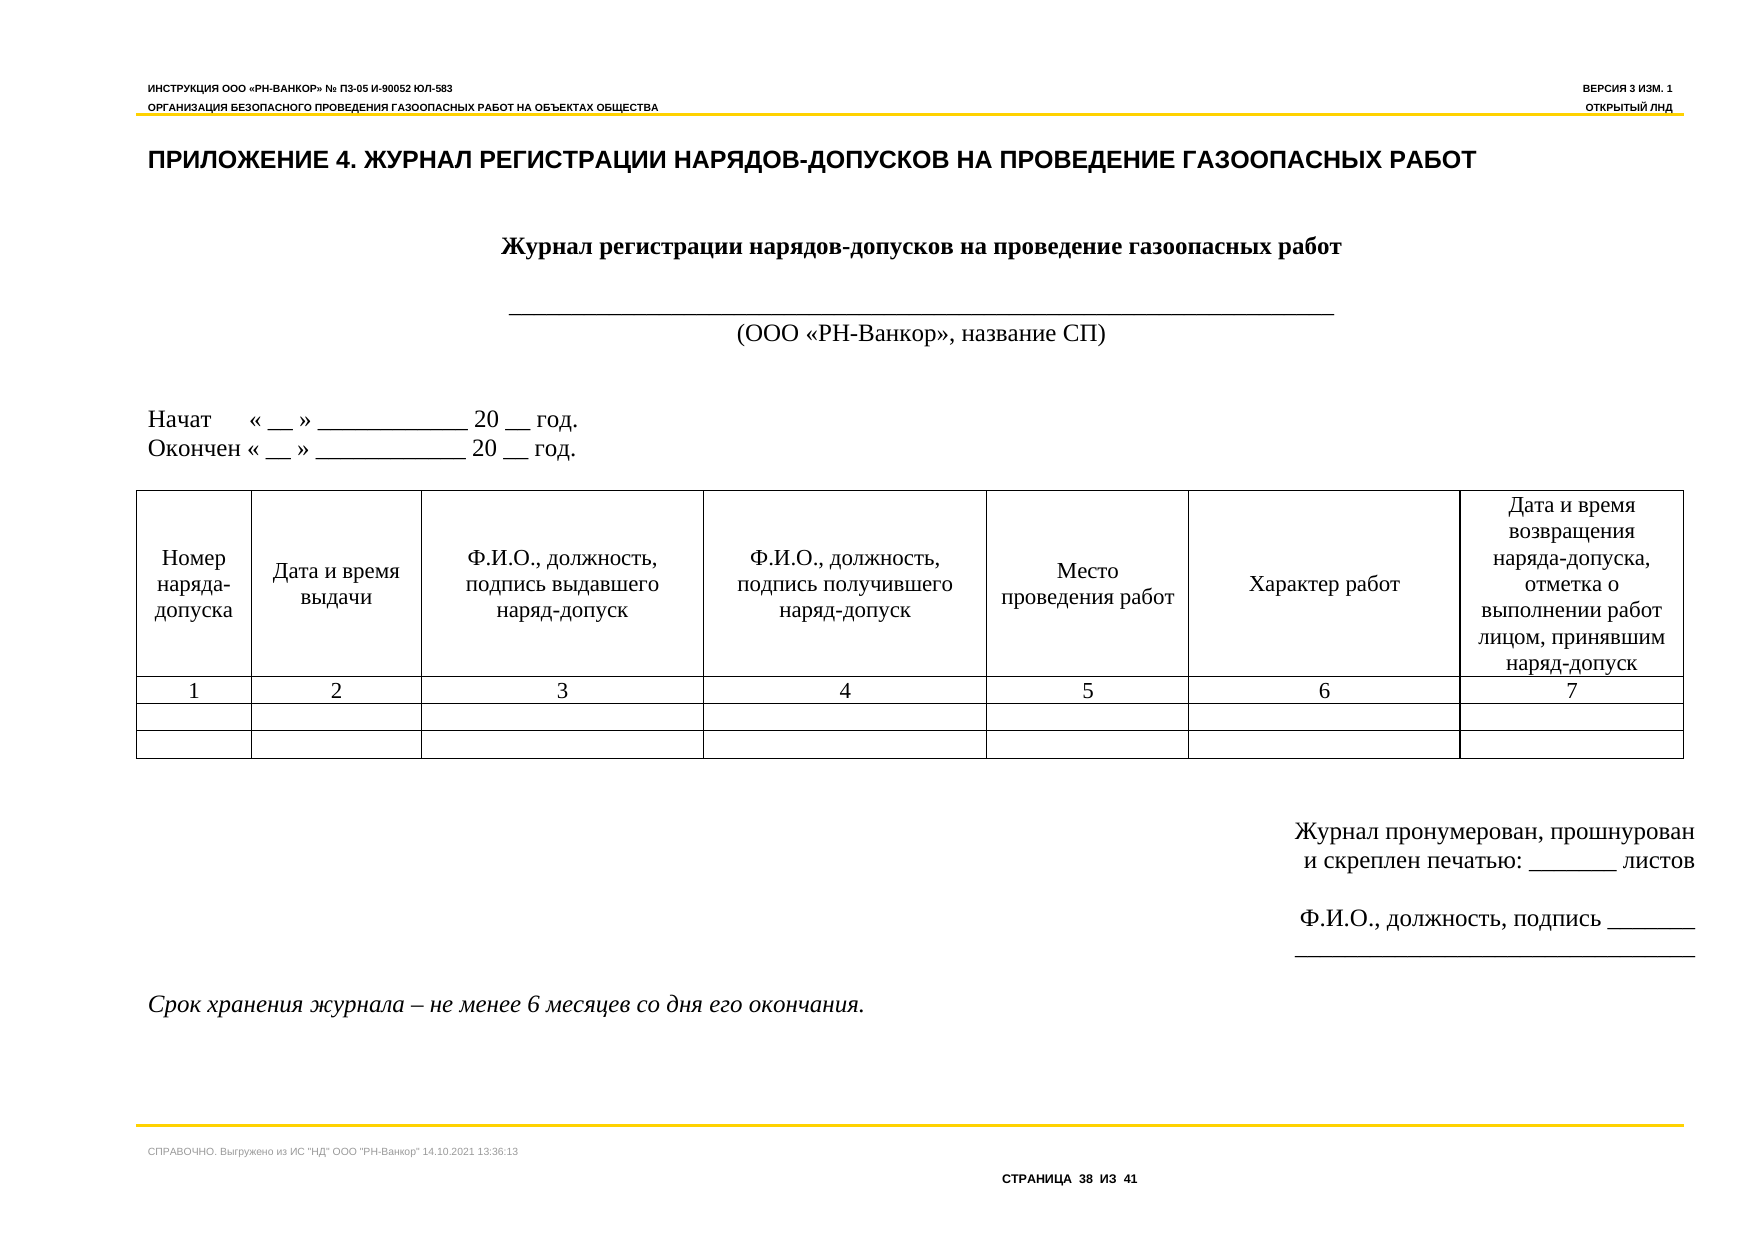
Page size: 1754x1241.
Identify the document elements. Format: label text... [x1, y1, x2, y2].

table_cell [252, 731, 421, 758]
table_cell [1461, 704, 1683, 730]
table_cell [252, 704, 421, 730]
table_header Характер работ [1189, 491, 1459, 676]
table_header Ф.И.О., должность, подпись получившего наряд-допуск [704, 491, 986, 676]
text Журнал пронумерован, прошнурован [148, 816, 1695, 845]
text ________________________________ [148, 931, 1695, 960]
table_cell [704, 704, 986, 730]
table_header Ф.И.О., должность, подпись выдавшего наряд-допуск [422, 491, 703, 676]
table_cell [704, 731, 986, 758]
text Срок хранения журнала – не менее 6 месяцев со дня его окончания. [148, 989, 1695, 1018]
table_header Дата и время возвращения наряда-допуска, отметка о выполнении работ лицом, принявшим наряд-допуск [1461, 491, 1683, 676]
text Журнал регистрации нарядов-допусков на проведение газоопасных работ [148, 231, 1695, 260]
table_cell 7 [1461, 677, 1683, 703]
table_cell 2 [252, 677, 421, 703]
table_cell [1461, 731, 1683, 758]
text Начат « __ » ____________ 20 __ год. [148, 404, 1695, 433]
table_cell 4 [704, 677, 986, 703]
table_cell [987, 704, 1188, 730]
text __________________________________________________________________ [148, 289, 1695, 318]
table_cell [422, 731, 703, 758]
table_cell 1 [137, 677, 251, 703]
table_header Дата и время выдачи [252, 491, 421, 676]
table_cell [987, 731, 1188, 758]
text Окончен « __ » ____________ 20 __ год. [148, 433, 1695, 461]
table_cell 3 [422, 677, 703, 703]
table_cell [1189, 731, 1459, 758]
text Ф.И.О., должность, подпись _______ [148, 903, 1695, 931]
table_header Номер наряда-допуска [137, 491, 251, 676]
table_cell 6 [1189, 677, 1459, 703]
table_cell [1189, 704, 1459, 730]
table_cell [137, 731, 251, 758]
table_header Место проведения работ [987, 491, 1188, 676]
text (ООО «РН-Ванкор», название СП) [148, 318, 1695, 346]
text и скреплен печатью: _______ листов [148, 845, 1695, 874]
table_cell [422, 704, 703, 730]
table_cell [137, 704, 251, 730]
table_cell 5 [987, 677, 1188, 703]
subtitle ПРИЛОЖЕНИЕ 4. ЖУРНАЛ РЕГИСТРАЦИИ НАРЯДОВ-ДОПУСКОВ НА ПРОВЕДЕНИЕ ГАЗООПАСНЫХ РАБОТ [148, 145, 1695, 174]
